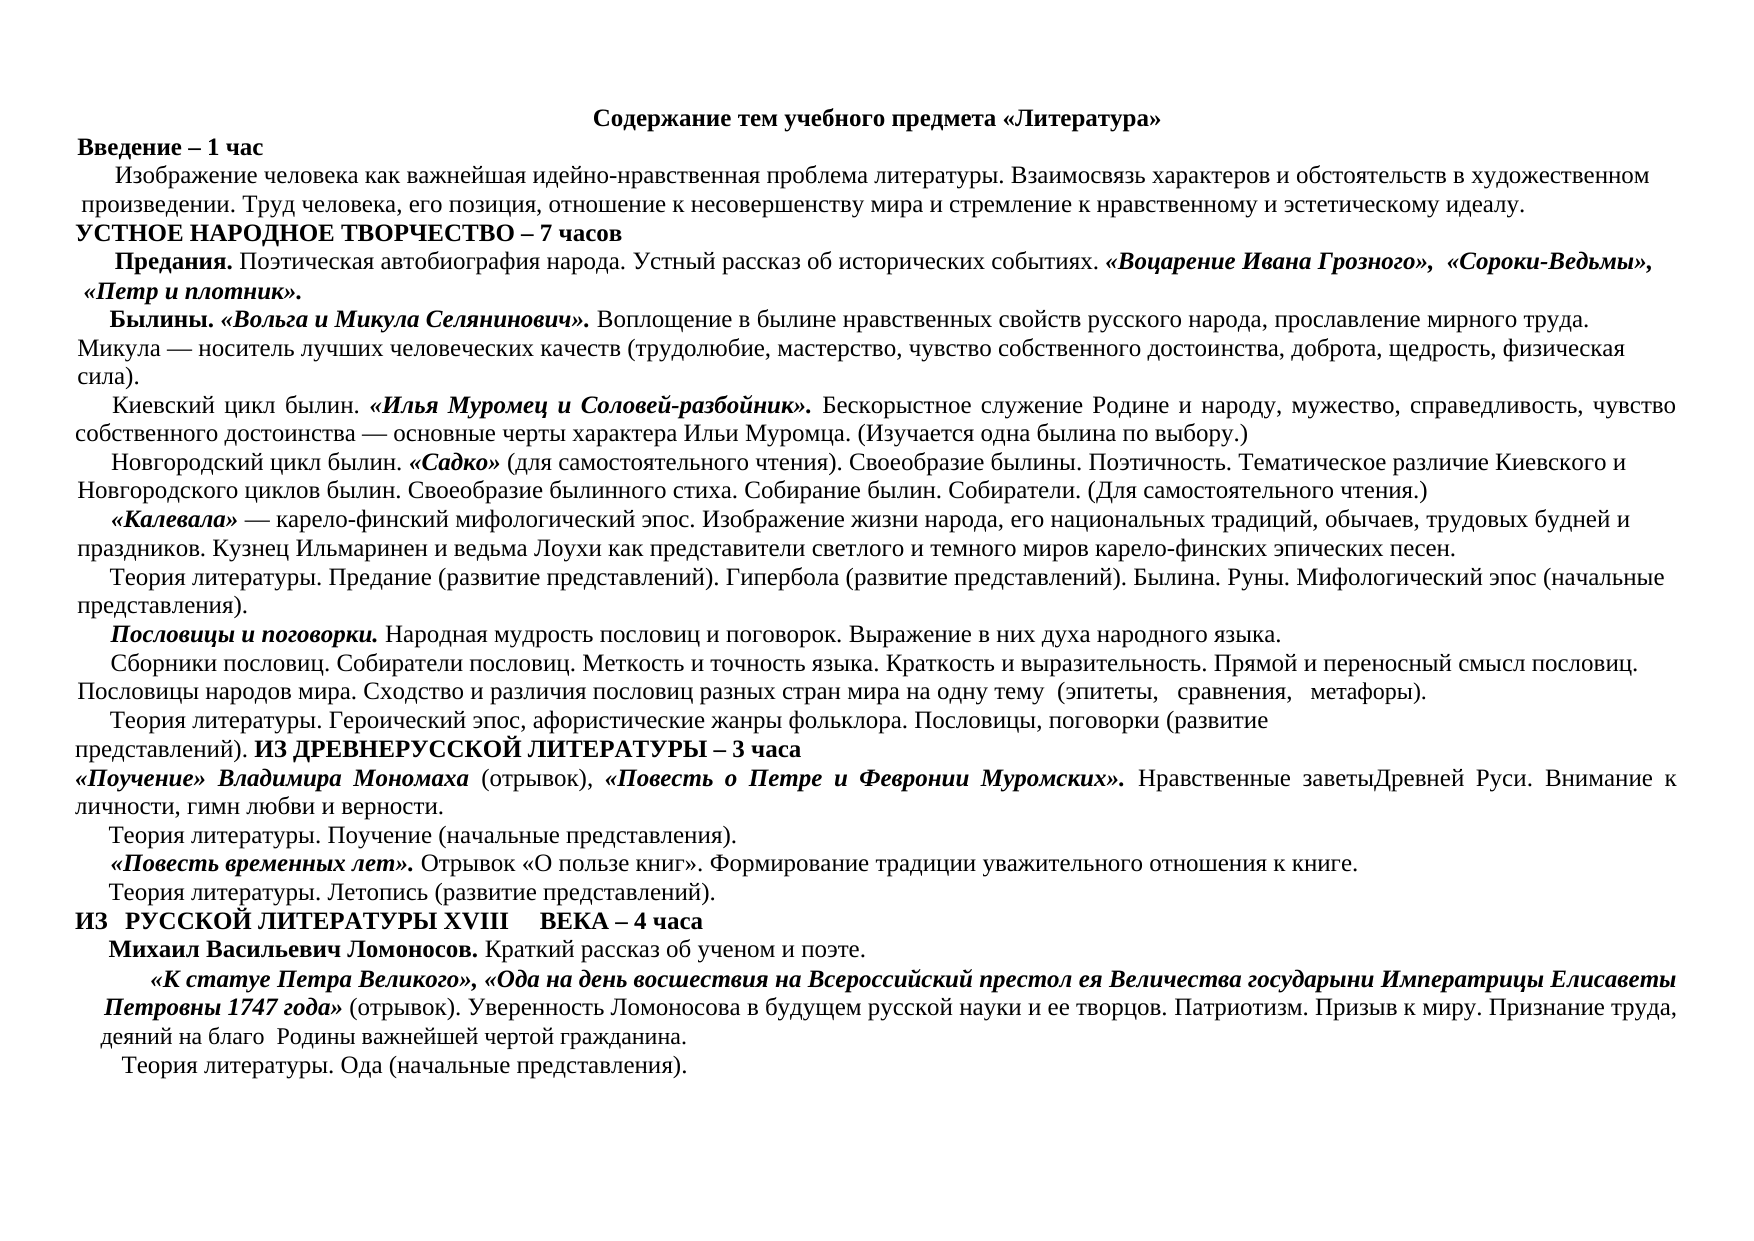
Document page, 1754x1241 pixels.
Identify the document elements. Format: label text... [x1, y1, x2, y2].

text Теория литературы. Героический эпос, афористические жанры фольклора. Пословицы, поговорки (развитие представлений). ИЗ ДРЕВНЕРУССКОЙ ЛИТЕРАТУРЫ – 3 часа [75, 706, 1448, 763]
text Пословицы и поговорки. Народная мудрость пословиц и поговорок. Выражение в них духа народного языка. [110, 619, 1679, 648]
text Михаил Васильевич Ломоносов. Краткий рассказ об ученом и поэте. [108, 935, 1679, 963]
text Теория литературы. Поучение (начальные представления). [108, 820, 1679, 848]
text ИЗ РУССКОЙ ЛИТЕРАТУРЫ XVIII ВЕКА – 4 часа [75, 906, 1679, 935]
text Сборники пословиц. Собиратели пословиц. Меткость и точность языка. Краткость и выразительность. Прямой и переносный смысл пословиц. [110, 648, 1679, 676]
text Пословицы народов мира. Сходство и различия пословиц разных стран мира на одну тему (эпитеты, сравнения, метафоры). [77, 676, 1679, 705]
text Изображение человека как важнейшая идейно-нравственная проблема литературы. Взаимосвязь характеров и обстоятельств в художественном [114, 161, 1679, 189]
text Петровны 1747 года» (отрывок). Уверенность Ломоносова в будущем русской науки и ее творцов. Патриотизм. Призыв к миру. Признание труда, [75, 993, 1677, 1021]
text Содержание тем учебного предмета «Литература» [75, 103, 1679, 132]
text УСТНОЕ НАРОДНОЕ ТВОРЧЕСТВО – 7 часов [75, 218, 1679, 247]
text Новгородский цикл былин. «Садко» (для самостоятельного чтения). Своеобразие былины. Поэтичность. Тематическое различие Киевского и Новгородского циклов былин. Своеобразие былинного стиха. Собирание былин. Собиратели. (Для самостоятельного чтения.) [77, 448, 1677, 504]
text «К статуе Петра Великого», «Ода на день восшествия на Всероссийский престол ея Величества государыни Императрицы Елисаветы [75, 964, 1677, 993]
text произведении. Труд человека, его позиция, отношение к несовершенству мира и стремление к нравственному и эстетическому идеалу. [81, 189, 1679, 218]
text Теория литературы. Ода (начальные представления). [75, 1050, 687, 1078]
text «Калевала» — карело-финский мифологический эпос. Изображение жизни народа, его национальных традиций, обычаев, трудовых будней и праздников. Кузнец Ильмаринен и ведьма Лоухи как представители светлого и темного миров карело-финских эпических песен. [77, 506, 1677, 561]
text Теория литературы. Летопись (развитие представлений). [108, 877, 1679, 906]
text Предания. Поэтическая автобиография народа. Устный рассказ об исторических событиях. «Воцарение Ивана Грозного», «Сороки-Ведьмы», [114, 247, 1679, 275]
text Былины. «Вольга и Микула Селянинович». Воплощение в былине нравственных свойств русского народа, прославление мирного труда. Микула — носитель лучших человеческих качеств (трудолюбие, мастерство, чувство собственного достоинства, доброта, щедрость, физическая сила). [77, 305, 1679, 390]
text «Петр и плотник». [83, 276, 1679, 304]
text «Повесть временных лет». Отрывок «О пользе книг». Формирование традиции уважительного отношения к книге. [110, 848, 1679, 877]
text Введение – 1 час [77, 132, 1679, 161]
text Киевский цикл былин. «Илья Муромец и Соловей-разбойник». Бескорыстное служение Родине и народу, мужество, справедливость, чувство собственного достоинства — основные черты характера Ильи Муромца. (Изучается одна былина по выбору.) [75, 391, 1677, 447]
text Теория литературы. Предание (развитие представлений). Гипербола (развитие представлений). Былина. Руны. Мифологический эпос (начальные представления). [77, 563, 1677, 619]
text «Поучение» Владимира Мономаха (отрывок), «Повесть о Петре и Февронии Муромских». Нравственные заветыДревней Руси. Внимание к личности, гимн любви и верности. [75, 764, 1677, 819]
text деяний на благо Родины важнейшей чертой гражданина. [75, 1022, 687, 1050]
